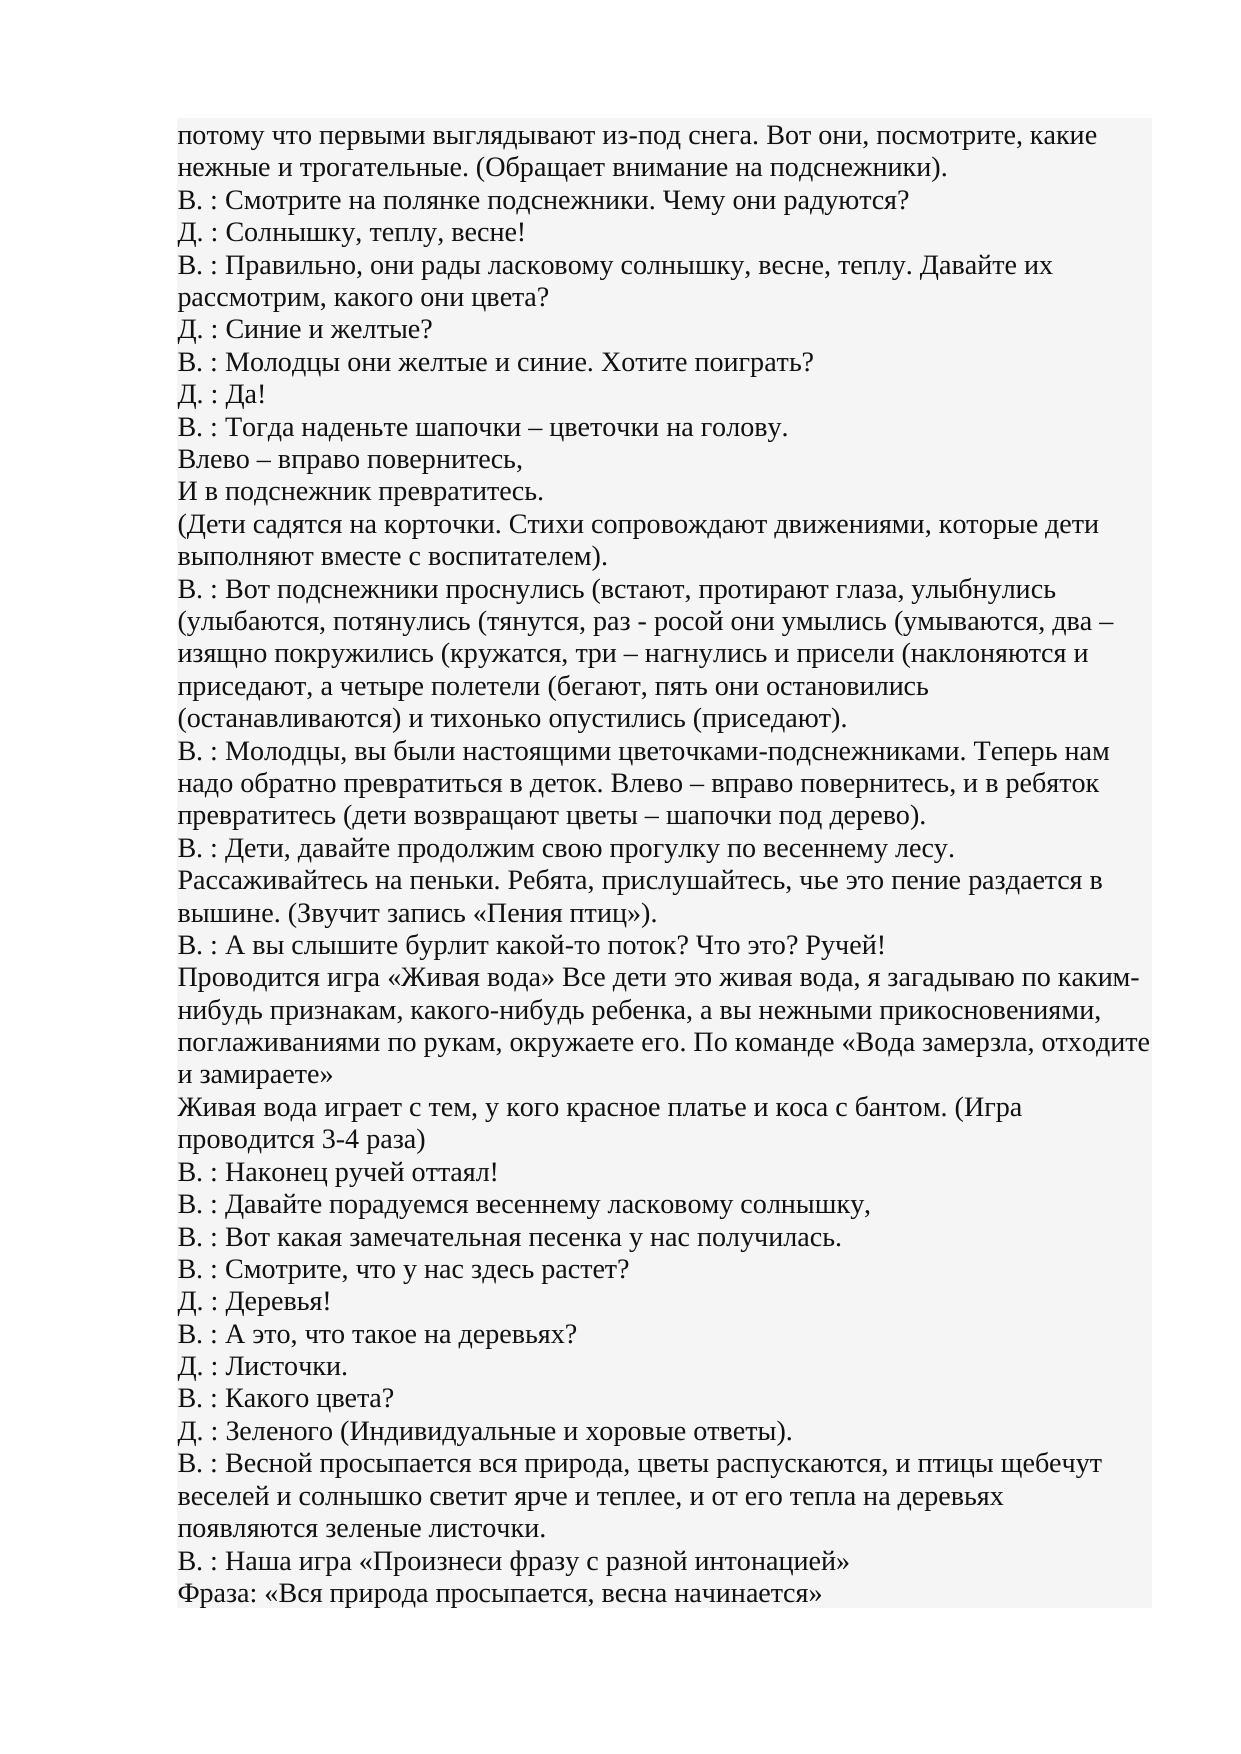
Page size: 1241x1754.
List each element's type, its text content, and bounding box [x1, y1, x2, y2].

text (Дети садятся на корточки. Стихи сопровождают движениями, которые дети выполняют вместе с воспитателем). [177, 507, 1152, 572]
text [177, 118, 1152, 183]
text В. : Весной просыпается вся природа, цветы распускаются, и птицы щебечут веселей и солнышко светит ярче и теплее, и от его тепла на деревьях появляются зеленые листочки. [177, 1446, 1152, 1543]
text В. : Наша игра «Произнеси фразу с разной интонацией» [177, 1543, 1152, 1576]
text В. : Давайте порадуемся весеннему ласковому солнышку, [177, 1187, 1152, 1219]
text В. : А это, что такое на деревьях? [177, 1317, 1152, 1349]
text Фраза: «Вся природа просыпается, весна начинается» [177, 1576, 1152, 1608]
text В. : А вы слышите бурлит какой-то поток? Что это? Ручей! [177, 928, 1152, 960]
text В. : Дети, давайте продолжим свою прогулку по весеннему лесу. Рассаживайтесь на пеньки. Ребята, прислушайтесь, чье это пение раздается в вышине. (Звучит запись «Пения птиц»). [177, 831, 1152, 928]
text В. : Молодцы, вы были настоящими цветочками-подснежниками. Теперь нам надо обратно превратиться в деток. Влево – вправо повернитесь, и в ребяток превратитесь (дети возвращают цветы – шапочки под дерево). [177, 734, 1152, 831]
text В. : Молодцы они желтые и синие. Хотите поиграть? [177, 345, 1152, 377]
text Д. : Зеленого (Индивидуальные и хоровые ответы). [177, 1414, 1152, 1446]
text Д. : Да! [177, 377, 1152, 410]
text В. : Правильно, они рады ласковому солнышку, весне, теплу. Давайте их рассмотрим, какого они цвета? [177, 248, 1152, 312]
text В. : Наконец ручей оттаял! [177, 1155, 1152, 1187]
text Д. : Солнышку, теплу, весне! [177, 215, 1152, 248]
text Д. : Деревья! [177, 1284, 1152, 1317]
text В. : Тогда наденьте шапочки – цветочки на голову. [177, 410, 1152, 442]
text Д. : Синие и желтые? [177, 312, 1152, 345]
text В. : Вот подснежники проснулись (встают, протирают глаза, улыбнулись (улыбаются, потянулись (тянутся, раз - росой они умылись (умываются, два – изящно покружились (кружатся, три – нагнулись и присели (наклоняются и приседают, а четыре полетели (бегают, пять они остановились (останавливаются) и тихонько опустились (приседают). [177, 572, 1152, 734]
text И в подснежник превратитесь. [177, 474, 1152, 507]
text В. : Какого цвета? [177, 1382, 1152, 1414]
text В. : Вот какая замечательная песенка у нас получилась. [177, 1219, 1152, 1252]
text Проводится игра «Живая вода» Все дети это живая вода, я загадываю по каким-нибудь признакам, какого-нибудь ребенка, а вы нежными прикосновениями, поглаживаниями по рукам, окружаете его. По команде «Вода замерзла, отходите и замираете» [177, 960, 1152, 1090]
text Влево – вправо повернитесь, [177, 442, 1152, 474]
text Живая вода играет с тем, у кого красное платье и коса с бантом. (Игра проводится 3-4 раза) [177, 1090, 1152, 1155]
text В. : Смотрите, что у нас здесь растет? [177, 1252, 1152, 1284]
text В. : Смотрите на полянке подснежники. Чему они радуются? [177, 183, 1152, 215]
text Д. : Листочки. [177, 1349, 1152, 1382]
